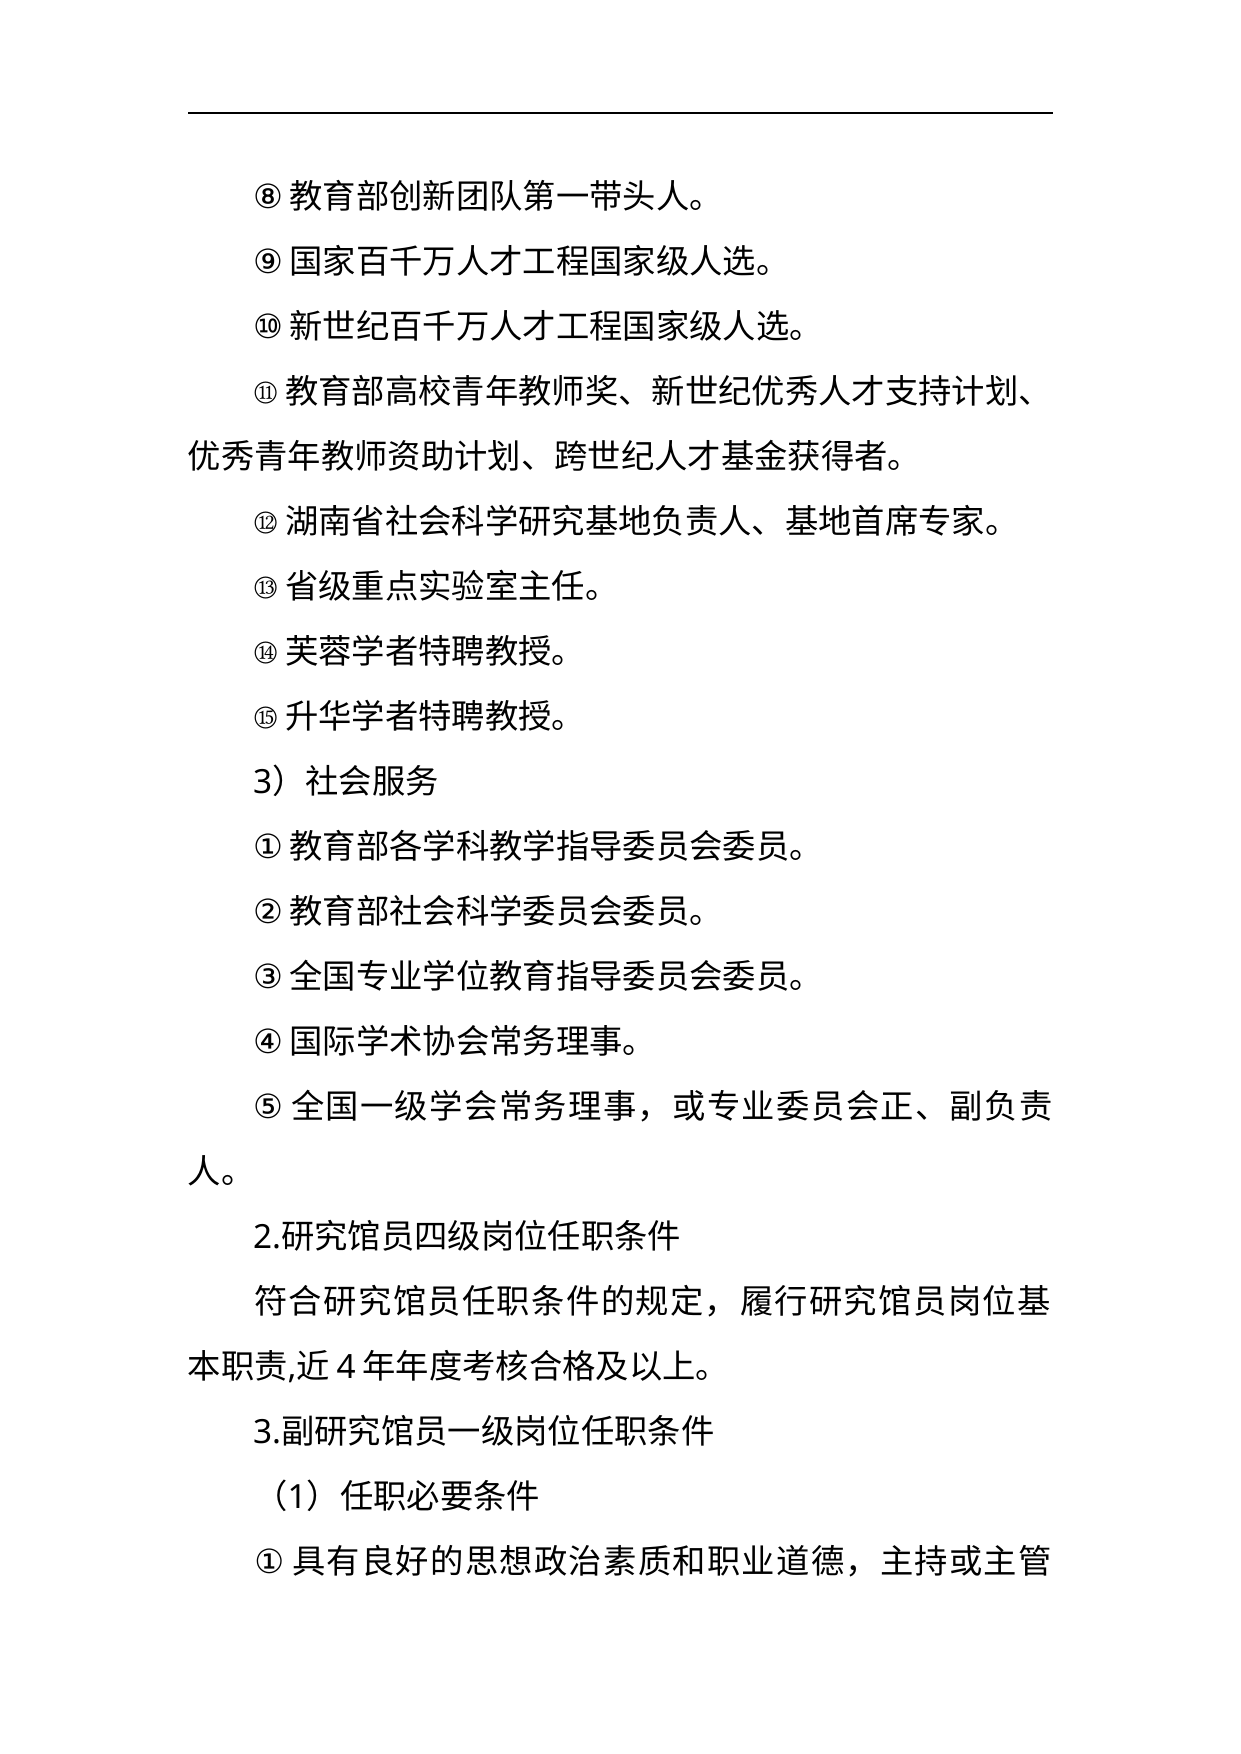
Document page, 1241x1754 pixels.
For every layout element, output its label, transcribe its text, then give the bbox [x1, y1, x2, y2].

text ②教育部社会科学委员会委员。 [187, 877, 1053, 942]
text ⑪教育部高校青年教师奖、新世纪优秀人才支持计划、优秀青年教师资助计划、跨世纪人才基金获得者。 [187, 357, 1053, 487]
text ①教育部各学科教学指导委员会委员。 [187, 812, 1053, 877]
text 3）社会服务 [187, 747, 1053, 812]
text ④国际学术协会常务理事。 [187, 1007, 1053, 1072]
text ⑫湖南省社会科学研究基地负责人、基地首席专家。 [187, 487, 1053, 552]
text ⑭芙蓉学者特聘教授。 [187, 617, 1053, 682]
text （1）任职必要条件 [187, 1462, 1053, 1527]
text ⑩新世纪百千万人才工程国家级人选。 [187, 292, 1053, 357]
text 2.研究馆员四级岗位任职条件 [187, 1202, 1053, 1267]
text ⑤全国一级学会常务理事，或专业委员会正、副负责人。 [187, 1072, 1053, 1202]
text ⑨国家百千万人才工程国家级人选。 [187, 227, 1053, 292]
text ⑮升华学者特聘教授。 [187, 682, 1053, 747]
text ⑧教育部创新团队第一带头人。 [187, 162, 1053, 227]
text 3.副研究馆员一级岗位任职条件 [187, 1397, 1053, 1462]
text ③全国专业学位教育指导委员会委员。 [187, 942, 1053, 1007]
text ⑬省级重点实验室主任。 [187, 552, 1053, 617]
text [187, 1527, 1053, 1592]
text 符合研究馆员任职条件的规定，履行研究馆员岗位基本职责,近4年年度考核合格及以上。 [187, 1267, 1053, 1397]
